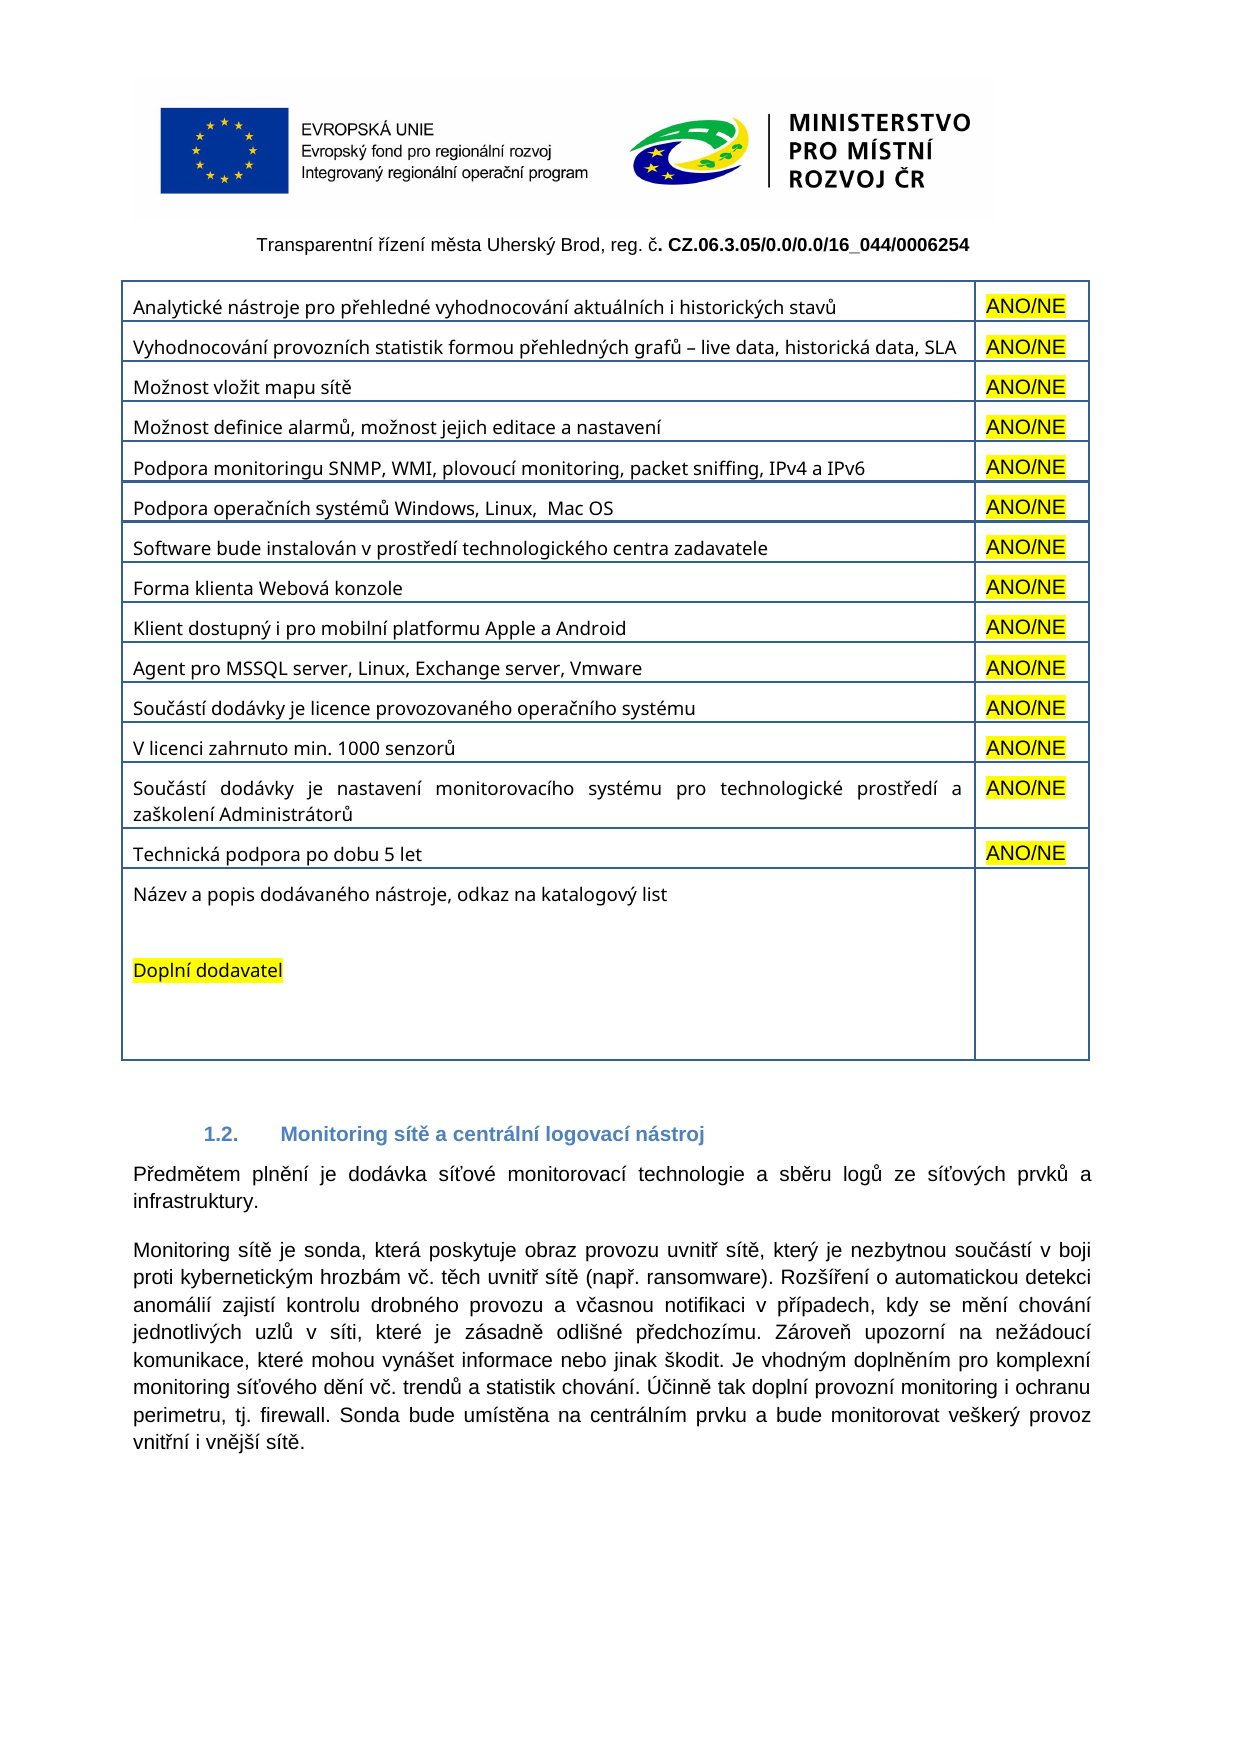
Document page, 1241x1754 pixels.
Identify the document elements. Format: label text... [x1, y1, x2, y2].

table_cell Klient dostupný i pro mobilní platformu Apple a Android [123, 603, 974, 641]
table_cell ANO/NE [976, 442, 1088, 480]
table_cell Forma klienta Webová konzole [123, 563, 974, 601]
table_cell ANO/NE [976, 362, 1088, 400]
subtitle Monitoring sítě a centrální logovací nástroj [192, 1122, 1093, 1146]
table_cell ANO/NE [976, 603, 1088, 641]
table_cell ANO/NE [976, 723, 1088, 761]
table_cell ANO/NE [976, 763, 1088, 827]
table_cell Podpora operačních systémů Windows, Linux, Mac OS [123, 483, 974, 520]
table_cell Podpora monitoringu SNMP, WMI, plovoucí monitoring, packet sniffing, IPv4 a IPv6 [123, 442, 974, 480]
table_cell ANO/NE [976, 683, 1088, 721]
table_cell ANO/NE [976, 643, 1088, 681]
table_cell ANO/NE [976, 483, 1088, 520]
table_cell ANO/NE [976, 322, 1088, 360]
table_cell Analytické nástroje pro přehledné vyhodnocování aktuálních i historických stavů [123, 282, 974, 320]
table_cell Možnost definice alarmů, možnost jejich editace a nastavení [123, 402, 974, 440]
table_cell Software bude instalován v prostředí technologického centra zadavatele [123, 523, 974, 561]
table_cell ANO/NE [976, 402, 1088, 440]
table_cell ANO/NE [976, 563, 1088, 601]
table_cell V licenci zahrnuto min. 1000 senzorů [123, 723, 974, 761]
text Monitoring sítě je sonda, která poskytuje obraz provozu uvnitř sítě, který je nezbytnou součástí v boji proti kybernetickým hrozbám vč. těch uvnitř sítě (např. ransomware). Rozšíření o automatickou detekci anomálií zajistí kontrolu drobného provozu a včasnou notifikaci v případech, kdy se mění chování jednotlivých uzlů v síti, které je zásadně odlišné předchozímu. Zároveň upozorní na nežádoucí komunikace, které mohou vynášet informace nebo jinak škodit. Je vhodným doplněním pro komplexní monitoring síťového dění vč. trendů a statistik chování. Účinně tak doplní provozní monitoring i ochranu perimetru, tj. firewall. Sonda bude umístěna na centrálním prvku a bude monitorovat veškerý provoz vnitřní i vnější sítě. [133, 1238, 1093, 1454]
table_cell Technická podpora po dobu 5 let [123, 829, 974, 867]
table_cell [976, 869, 1088, 1059]
table_cell Název a popis dodávaného nástroje, odkaz na katalogový list Doplní dodavatel [123, 869, 974, 1059]
table_cell Součástí dodávky je nastavení monitorovacího systému pro technologické prostředí a zaškolení Administrátorů [123, 763, 974, 827]
table_cell Agent pro MSSQL server, Linux, Exchange server, Vmware [123, 643, 974, 681]
table_cell Vyhodnocování provozních statistik formou přehledných grafů – live data, historická data, SLA [123, 322, 974, 360]
table_cell ANO/NE [976, 282, 1088, 320]
picture [132, 78, 998, 222]
table_cell ANO/NE [976, 829, 1088, 867]
table_cell Součástí dodávky je licence provozovaného operačního systému [123, 683, 974, 721]
table_cell Možnost vložit mapu sítě [123, 362, 974, 400]
text Předmětem plnění je dodávka síťové monitorovací technologie a sběru logů ze síťových prvků a infrastruktury. [133, 1162, 1093, 1213]
table_cell ANO/NE [976, 523, 1088, 561]
